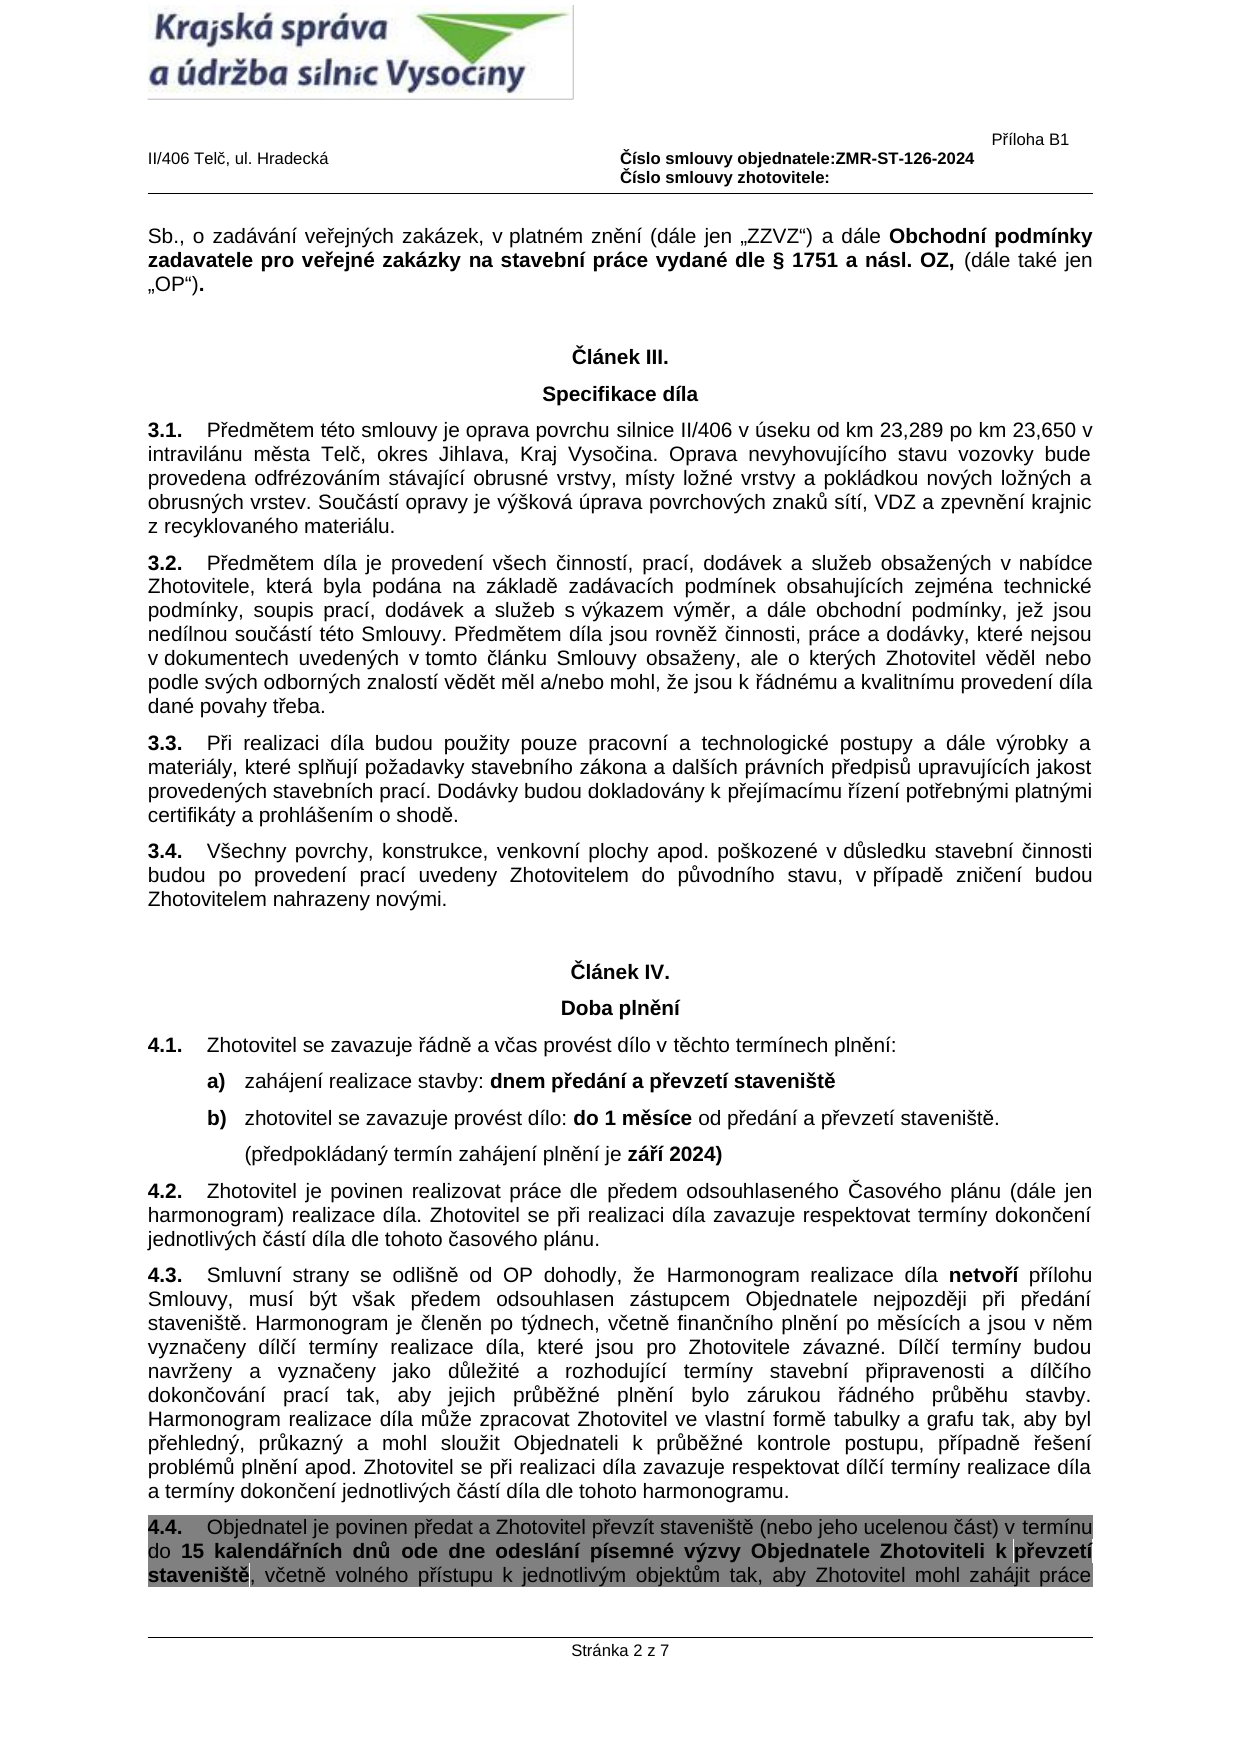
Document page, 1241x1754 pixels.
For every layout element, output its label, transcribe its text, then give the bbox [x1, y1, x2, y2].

list Smluvní strany se odlišně od OP dohodly, že Harmonogram realizace díla netvoří přílohu Smlouvy, musí být však předem odsouhlasen zástupcem Objednatele nejpozději při předání staveniště. Harmonogram je členěn po týdnech, včetně finančního plnění po měsících a jsou v něm vyznačeny dílčí termíny realizace díla, které jsou pro Zhotovitele závazné. Dílčí termíny budou navrženy a vyznačeny jako důležité a rozhodující termíny stavební připravenosti a dílčího dokončování prací tak, aby jejich průběžné plnění bylo zárukou řádného průběhu stavby. Harmonogram realizace díla může zpracovat Zhotovitel ve vlastní formě tabulky a grafu tak, aby byl přehledný, průkazný a mohl sloužit Objednateli k průběžné kontrole postupu, případně řešení problémů plnění apod. Zhotovitel se při realizaci díla zavazuje respektovat dílčí termíny realizace díla a termíny dokončení jednotlivých částí díla dle tohoto harmonogramu. [148, 1263, 1093, 1502]
text Článek III. [148, 345, 1093, 369]
subtitle Specifikace díla [148, 382, 1093, 406]
picture [147, 5, 574, 101]
list Při realizaci díla budou použity pouze pracovní a technologické postupy a dále výrobky a materiály, které splňují požadavky stavebního zákona a dalších právních předpisů upravujících jakost provedených stavebních prací. Dodávky budou dokladovány k přejímacímu řízení potřebnými platnými certifikáty a prohlášením o shodě. [148, 731, 1093, 826]
list zahájení realizace stavby: dnem předání a převzetí staveniště [207, 1069, 1093, 1093]
list Zhotovitel je povinen realizovat práce dle předem odsouhlaseného Časového plánu (dále jen harmonogram) realizace díla. Zhotovitel se při realizaci díla zavazuje respektovat termíny dokončení jednotlivých částí díla dle tohoto časového plánu. [148, 1178, 1093, 1250]
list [148, 224, 1093, 296]
subtitle Doba plnění [148, 996, 1093, 1020]
list zhotovitel se zavazuje provést dílo: do 1 měsíce od předání a převzetí staveniště. [207, 1106, 1093, 1129]
list Zhotovitel se zavazuje řádně a včas provést dílo v těchto termínech plnění: [148, 1033, 1093, 1057]
text (předpokládaný termín zahájení plnění je září 2024) [244, 1142, 1093, 1166]
text Článek IV. [148, 960, 1093, 984]
list Všechny povrchy, konstrukce, venkovní plochy apod. poškozené v důsledku stavební činnosti budou po provedení prací uvedeny Zhotovitelem do původního stavu, v případě zničení budou Zhotovitelem nahrazeny novými. [148, 839, 1093, 911]
list Předmětem této smlouvy je oprava povrchu silnice II/406 v úseku od km 23,289 po km 23,650 v intravilánu města Telč, okres Jihlava, Kraj Vysočina. Oprava nevyhovujícího stavu vozovky bude provedena odfrézováním stávající obrusné vrstvy, místy ložné vrstvy a pokládkou nových ložných a obrusných vrstev. Součástí opravy je výšková úprava povrchových znaků sítí, VDZ a zpevnění krajnic z recyklovaného materiálu. [148, 418, 1093, 538]
list Předmětem díla je provedení všech činností, prací, dodávek a služeb obsažených v nabídce Zhotovitele, která byla podána na základě zadávacích podmínek obsahujících zejména technické podmínky, soupis prací, dodávek a služeb s výkazem výměr, a dále obchodní podmínky, jež jsou nedílnou součástí této Smlouvy. Předmětem díla jsou rovněž činnosti, práce a dodávky, které nejsou v dokumentech uvedených v tomto článku Smlouvy obsaženy, ale o kterých Zhotovitel věděl nebo podle svých odborných znalostí vědět měl a/nebo mohl, že jsou k řádnému a kvalitnímu provedení díla dané povahy třeba. [148, 550, 1093, 718]
